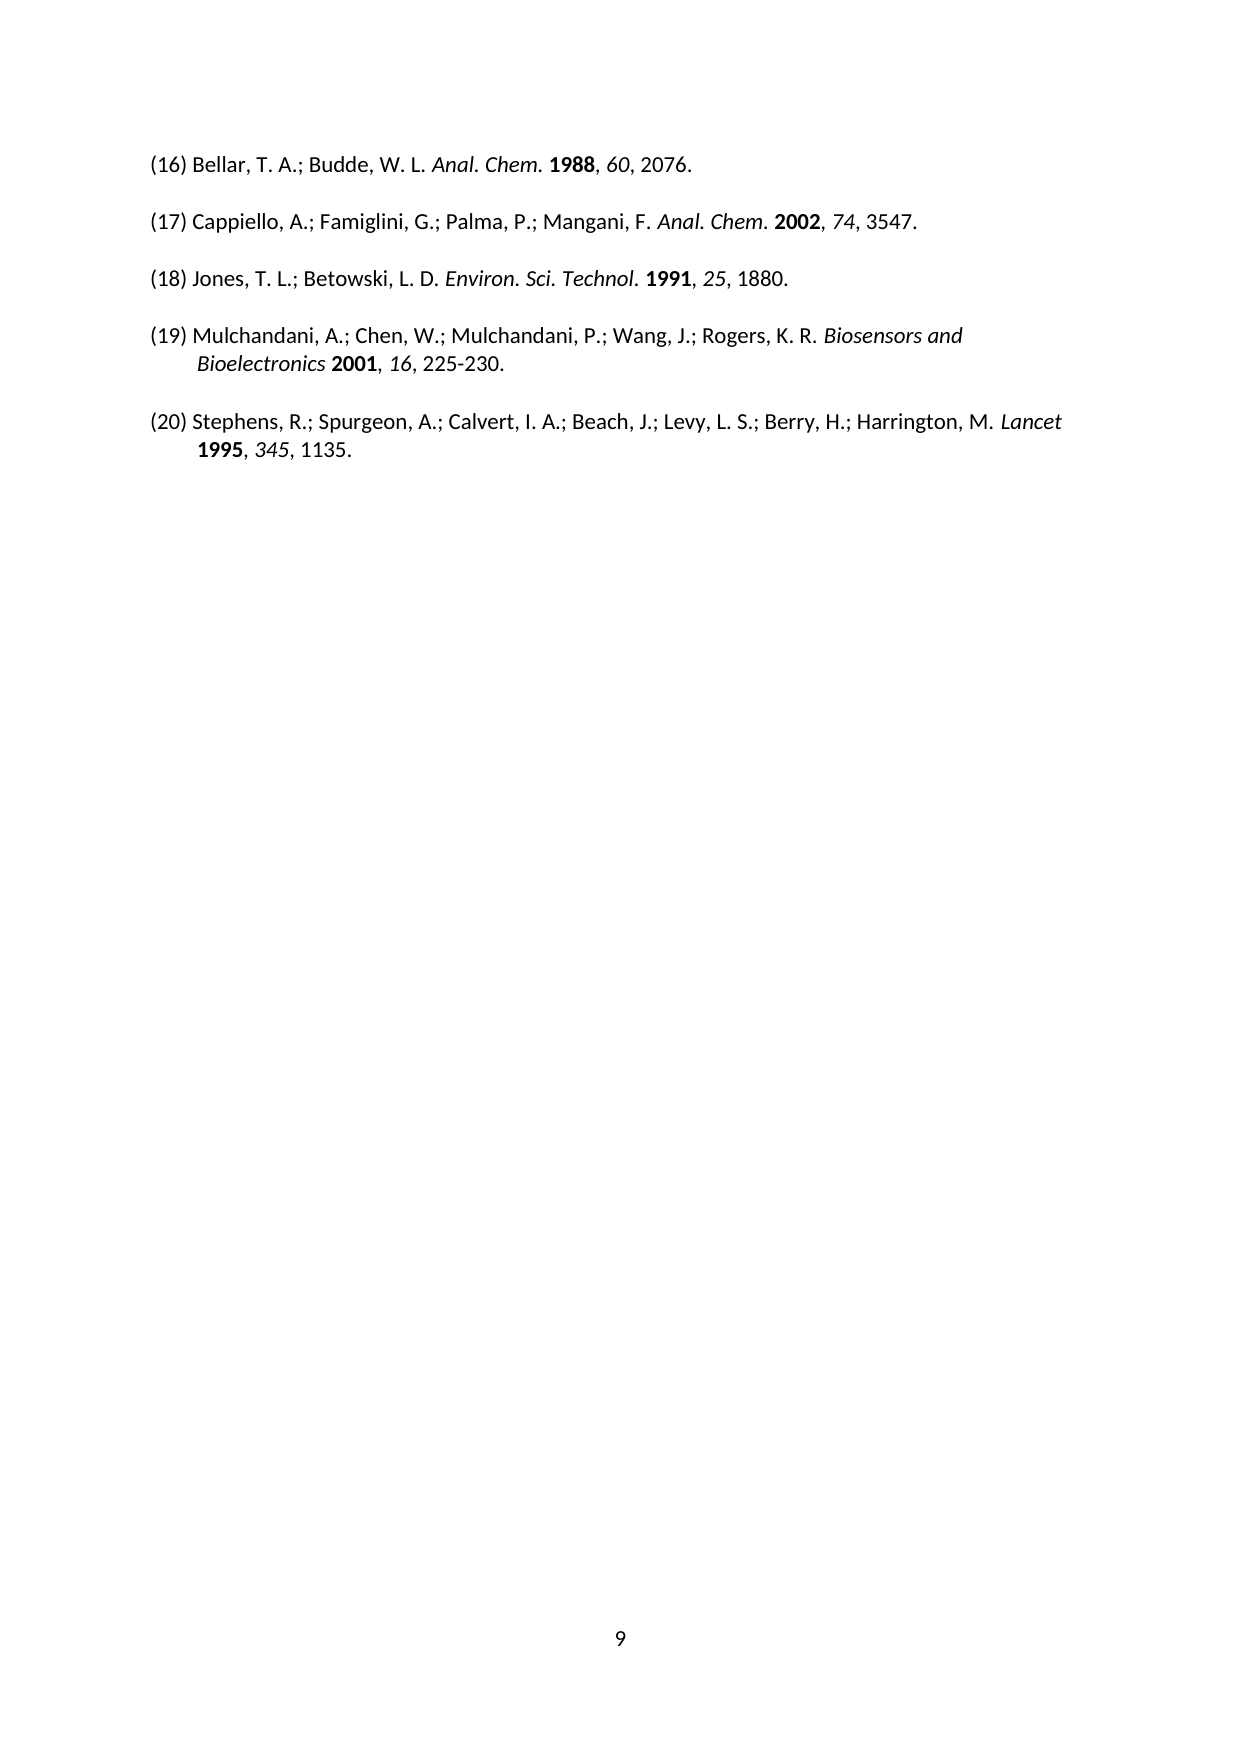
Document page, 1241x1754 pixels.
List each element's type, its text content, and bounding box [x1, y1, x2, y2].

text (18) Jones, T. L.; Betowski, L. D. Environ. Sci. Technol. 1991, 25, 1880. [150, 264, 1090, 292]
text (17) Cappiello, A.; Famiglini, G.; Palma, P.; Mangani, F. Anal. Chem. 2002, 74, 3547. [150, 207, 1090, 235]
text (16) Bellar, T. A.; Budde, W. L. Anal. Chem. 1988, 60, 2076. [150, 150, 1090, 178]
text (19) Mulchandani, A.; Chen, W.; Mulchandani, P.; Wang, J.; Rogers, K. R. Biosensors and Bioelectronics 2001, 16, 225-230. [150, 322, 1090, 378]
text (20) Stephens, R.; Spurgeon, A.; Calvert, I. A.; Beach, J.; Levy, L. S.; Berry, H.; Harrington, M. Lancet 1995, 345, 1135. [150, 407, 1090, 463]
